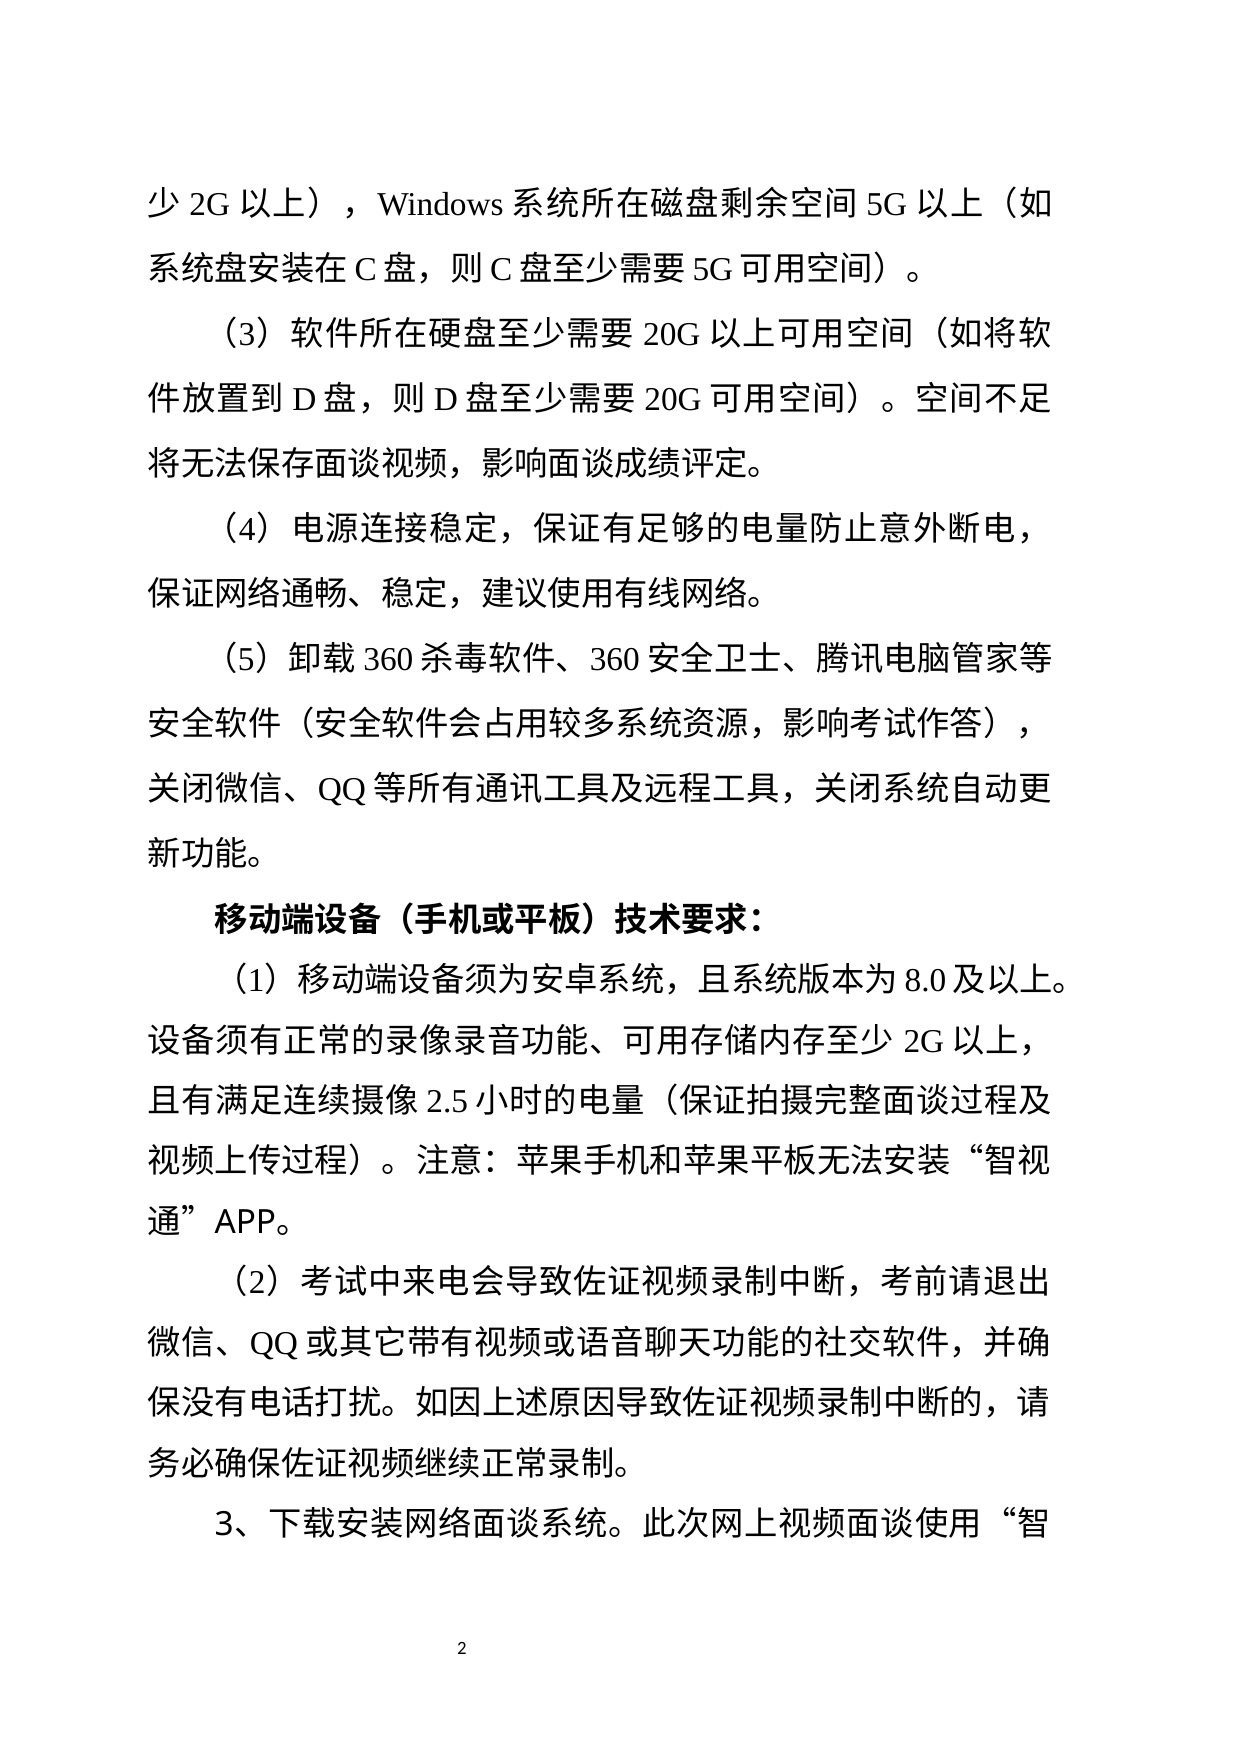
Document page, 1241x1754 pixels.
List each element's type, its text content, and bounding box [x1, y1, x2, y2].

text （5）卸载360杀毒软件、360安全卫士、腾讯电脑管家等安全软件（安全软件会占用较多系统资源，影响考试作答），关闭微信、QQ等所有通讯工具及远程工具，关闭系统自动更新功能。 [148, 623, 1053, 883]
text （4）电源连接稳定，保证有足够的电量防止意外断电，保证网络通畅、稳定，建议使用有线网络。 [148, 493, 1053, 623]
text （3）软件所在硬盘至少需要20G以上可用空间（如将软件放置到D盘，则D盘至少需要20G可用空间）。空间不足将无法保存面谈视频，影响面谈成绩评定。 [148, 298, 1053, 493]
text （1）移动端设备须为安卓系统，且系统版本为8.0及以上。设备须有正常的录像录音功能、可用存储内存至少2G以上，且有满足连续摄像2.5小时的电量（保证拍摄完整面谈过程及视频上传过程）。注意：苹果手机和苹果平板无法安装“智视通”APP。 [148, 943, 1053, 1245]
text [148, 1487, 1053, 1547]
text 移动端设备（手机或平板）技术要求： [148, 883, 1053, 943]
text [148, 168, 1053, 298]
text （2）考试中来电会导致佐证视频录制中断，考前请退出微信、QQ或其它带有视频或语音聊天功能的社交软件，并确保没有电话打扰。如因上述原因导致佐证视频录制中断的，请务必确保佐证视频继续正常录制。 [148, 1245, 1053, 1487]
